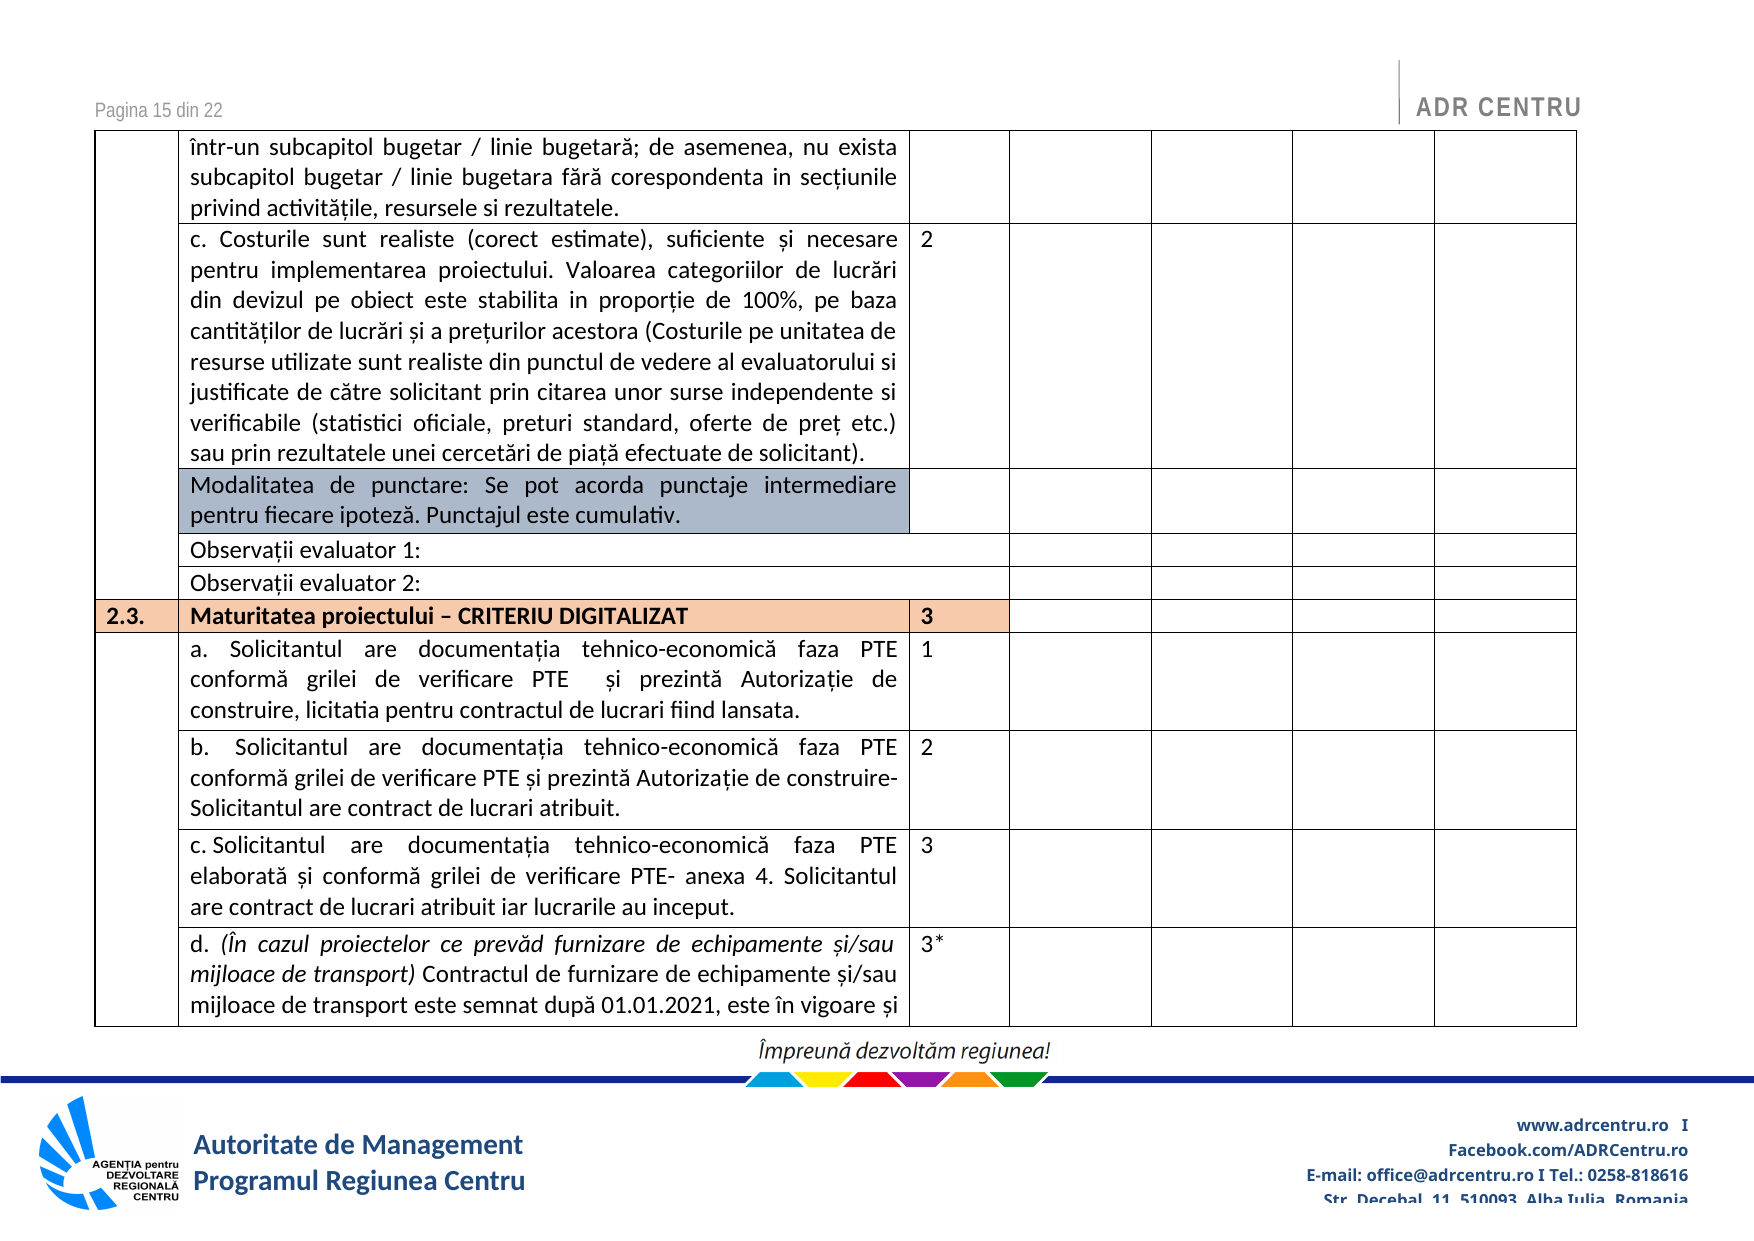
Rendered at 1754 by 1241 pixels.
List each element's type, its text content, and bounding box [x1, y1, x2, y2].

table_cell [1152, 928, 1292, 1026]
table_cell [96, 633, 178, 1026]
table_cell [1435, 567, 1576, 599]
table_cell [1435, 600, 1576, 632]
table_cell [1293, 131, 1434, 222]
table_cell [1435, 534, 1576, 566]
table_cell [1293, 224, 1434, 468]
table_cell [1010, 469, 1151, 533]
table_cell a. Solicitantul are documentaţia tehnico-economică faza PTE conformă grilei de verificare PTE și prezintă Autorizaţie de construire, licitatia pentru contractul de lucrari fiind lansata. [179, 633, 909, 730]
table_cell [1010, 131, 1151, 222]
table_cell [1435, 928, 1576, 1026]
table_cell 3* [910, 928, 1009, 1026]
table_cell Modalitatea de punctare: Se pot acorda punctaje intermediare pentru fiecare ipoteză. Punctajul este cumulativ. [179, 469, 909, 533]
table_cell 1 [910, 633, 1009, 730]
table_cell b. Solicitantul are documentaţia tehnico-economică faza PTE conformă grilei de verificare PTE și prezintă Autorizaţie de construire-Solicitantul are contract de lucrari atribuit. [179, 731, 909, 829]
table_cell [1435, 731, 1576, 829]
table_cell [1010, 830, 1151, 927]
table_cell [1293, 928, 1434, 1026]
table_cell [1010, 224, 1151, 468]
table_cell [1152, 633, 1292, 730]
table_cell [910, 469, 1009, 533]
table_cell [1010, 928, 1151, 1026]
table_cell 2.3. [96, 600, 178, 632]
table_cell [1010, 600, 1151, 632]
table_cell [1010, 633, 1151, 730]
table_cell [1293, 534, 1434, 566]
table_cell 2 [910, 731, 1009, 829]
picture [745, 1037, 1064, 1064]
table_cell 3 [910, 830, 1009, 927]
table_cell [1293, 731, 1434, 829]
table_cell [1293, 633, 1434, 730]
table_cell c. Costurile sunt realiste (corect estimate), suficiente şi necesare pentru implementarea proiectului. Valoarea categoriilor de lucrări din devizul pe obiect este stabilita in proporție de 100%, pe baza cantităților de lucrări și a prețurilor acestora (Costurile pe unitatea de resurse utilizate sunt realiste din punctul de vedere al evaluatorului si justificate de către solicitant prin citarea unor surse independente si verificabile (statistici oficiale, preturi standard, oferte de preț etc.) sau prin rezultatele unei cercetări de piață efectuate de solicitant). [179, 224, 909, 468]
table_cell 2 [910, 224, 1009, 468]
table_cell Observaţii evaluator 2: [179, 567, 1009, 599]
table_cell [1152, 469, 1292, 533]
table_cell [1010, 567, 1151, 599]
table_cell [1435, 469, 1576, 533]
table_cell [1293, 567, 1434, 599]
table_cell [1435, 224, 1576, 468]
picture [39, 1096, 179, 1210]
table_cell [1435, 830, 1576, 927]
table_cell c. Solicitantul are documentaţia tehnico-economică faza PTE elaborată și conformă grilei de verificare PTE- anexa 4. Solicitantul are contract de lucrari atribuit iar lucrarile au inceput. [179, 830, 909, 927]
table_cell [1152, 224, 1292, 468]
table_cell [1152, 830, 1292, 927]
table_cell [1152, 600, 1292, 632]
table_cell [1293, 600, 1434, 632]
table_cell Maturitatea proiectului – CRITERIU DIGITALIZAT [179, 600, 909, 632]
table_cell [1435, 633, 1576, 730]
table_cell [1293, 469, 1434, 533]
table_cell 2 [910, 131, 1009, 222]
table_cell [1010, 731, 1151, 829]
picture [791, 1072, 1754, 1087]
table_cell [1293, 830, 1434, 927]
table_cell [1152, 534, 1292, 566]
picture [0, 1072, 758, 1087]
table_cell 3 [910, 600, 1009, 632]
table_cell [1435, 131, 1576, 222]
table_cell [1152, 567, 1292, 599]
table_cell Observaţii evaluator 1: [179, 534, 1009, 566]
table_cell [1152, 731, 1292, 829]
table_cell [1010, 534, 1151, 566]
table_cell [1152, 131, 1292, 222]
